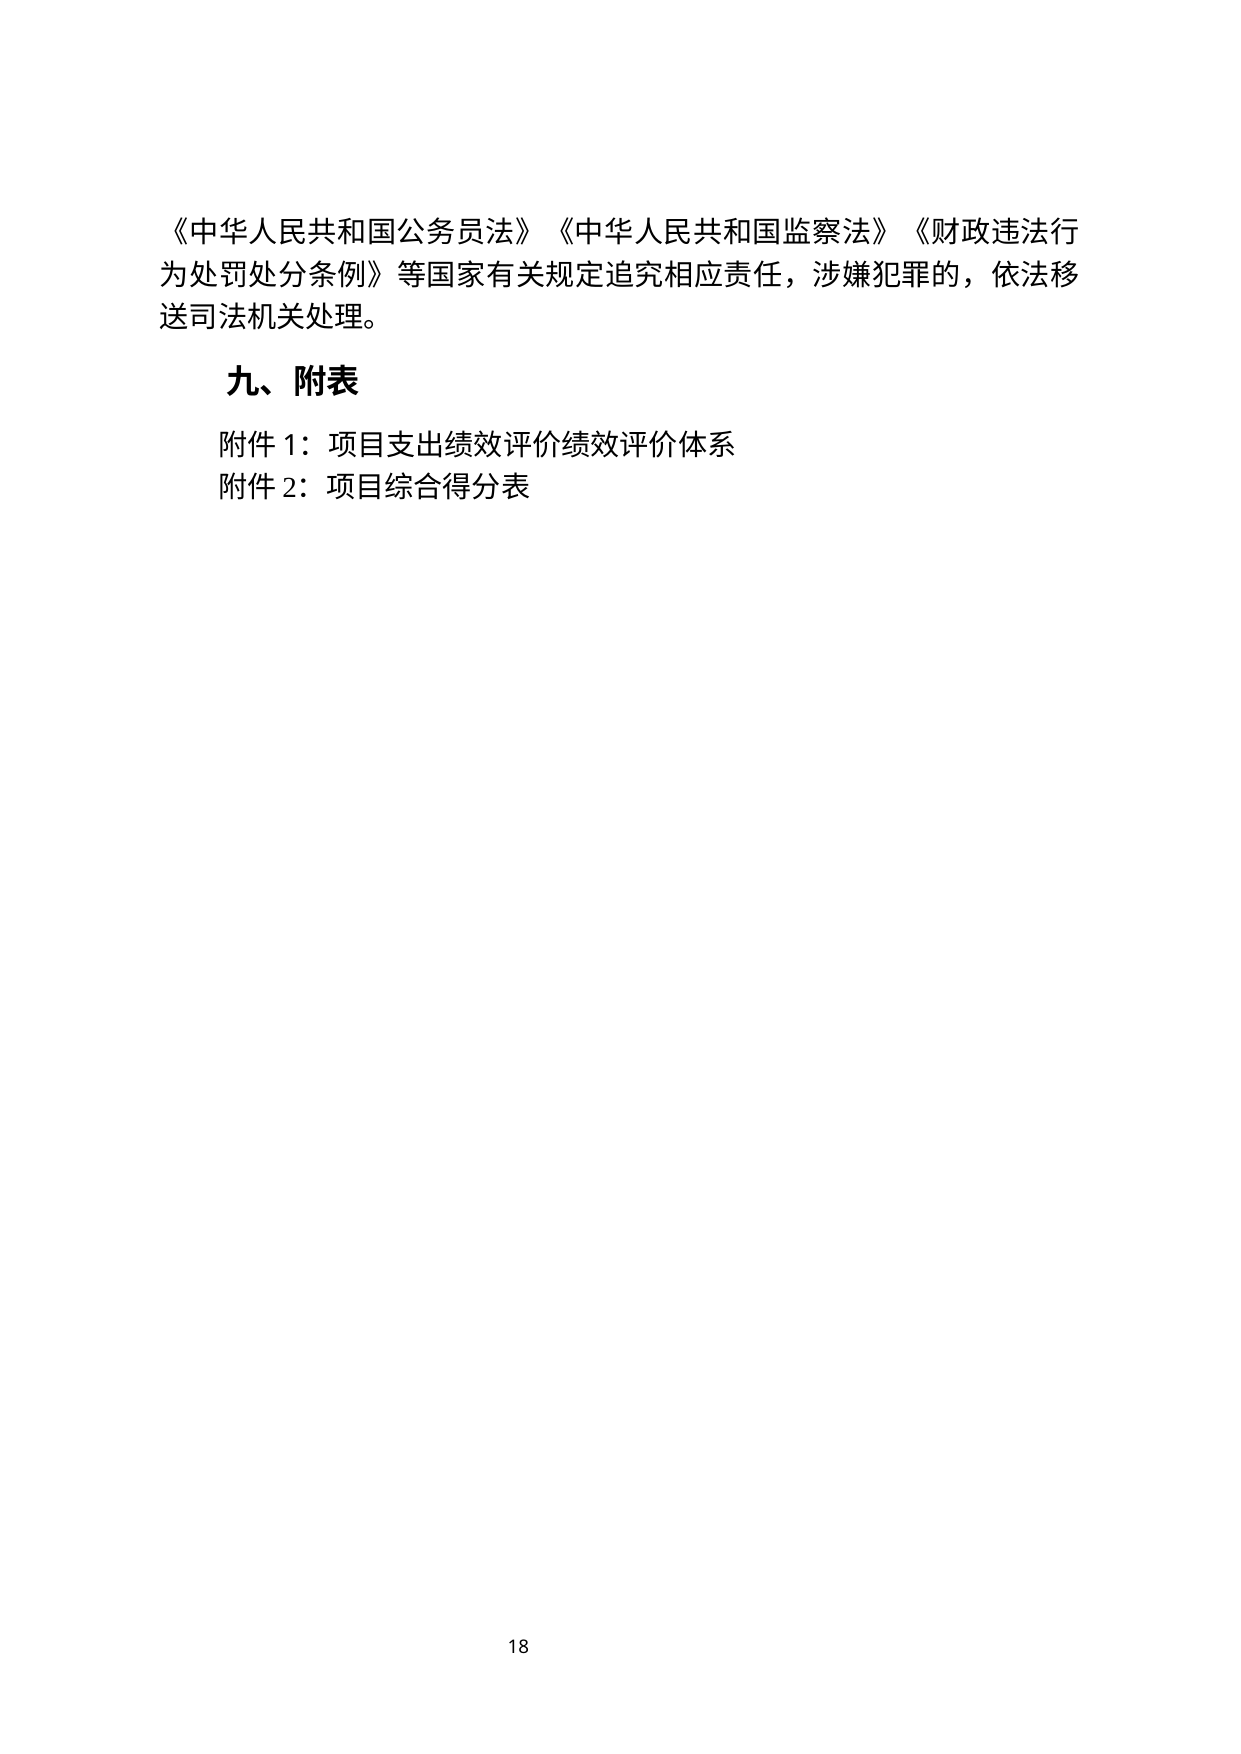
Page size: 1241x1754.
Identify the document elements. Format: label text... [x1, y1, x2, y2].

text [159, 209, 1081, 336]
text 附件2：项目综合得分表 [159, 464, 1081, 506]
subtitle 九、附表 [159, 336, 1081, 421]
text 附件1：项目支出绩效评价绩效评价体系 [159, 421, 1081, 464]
